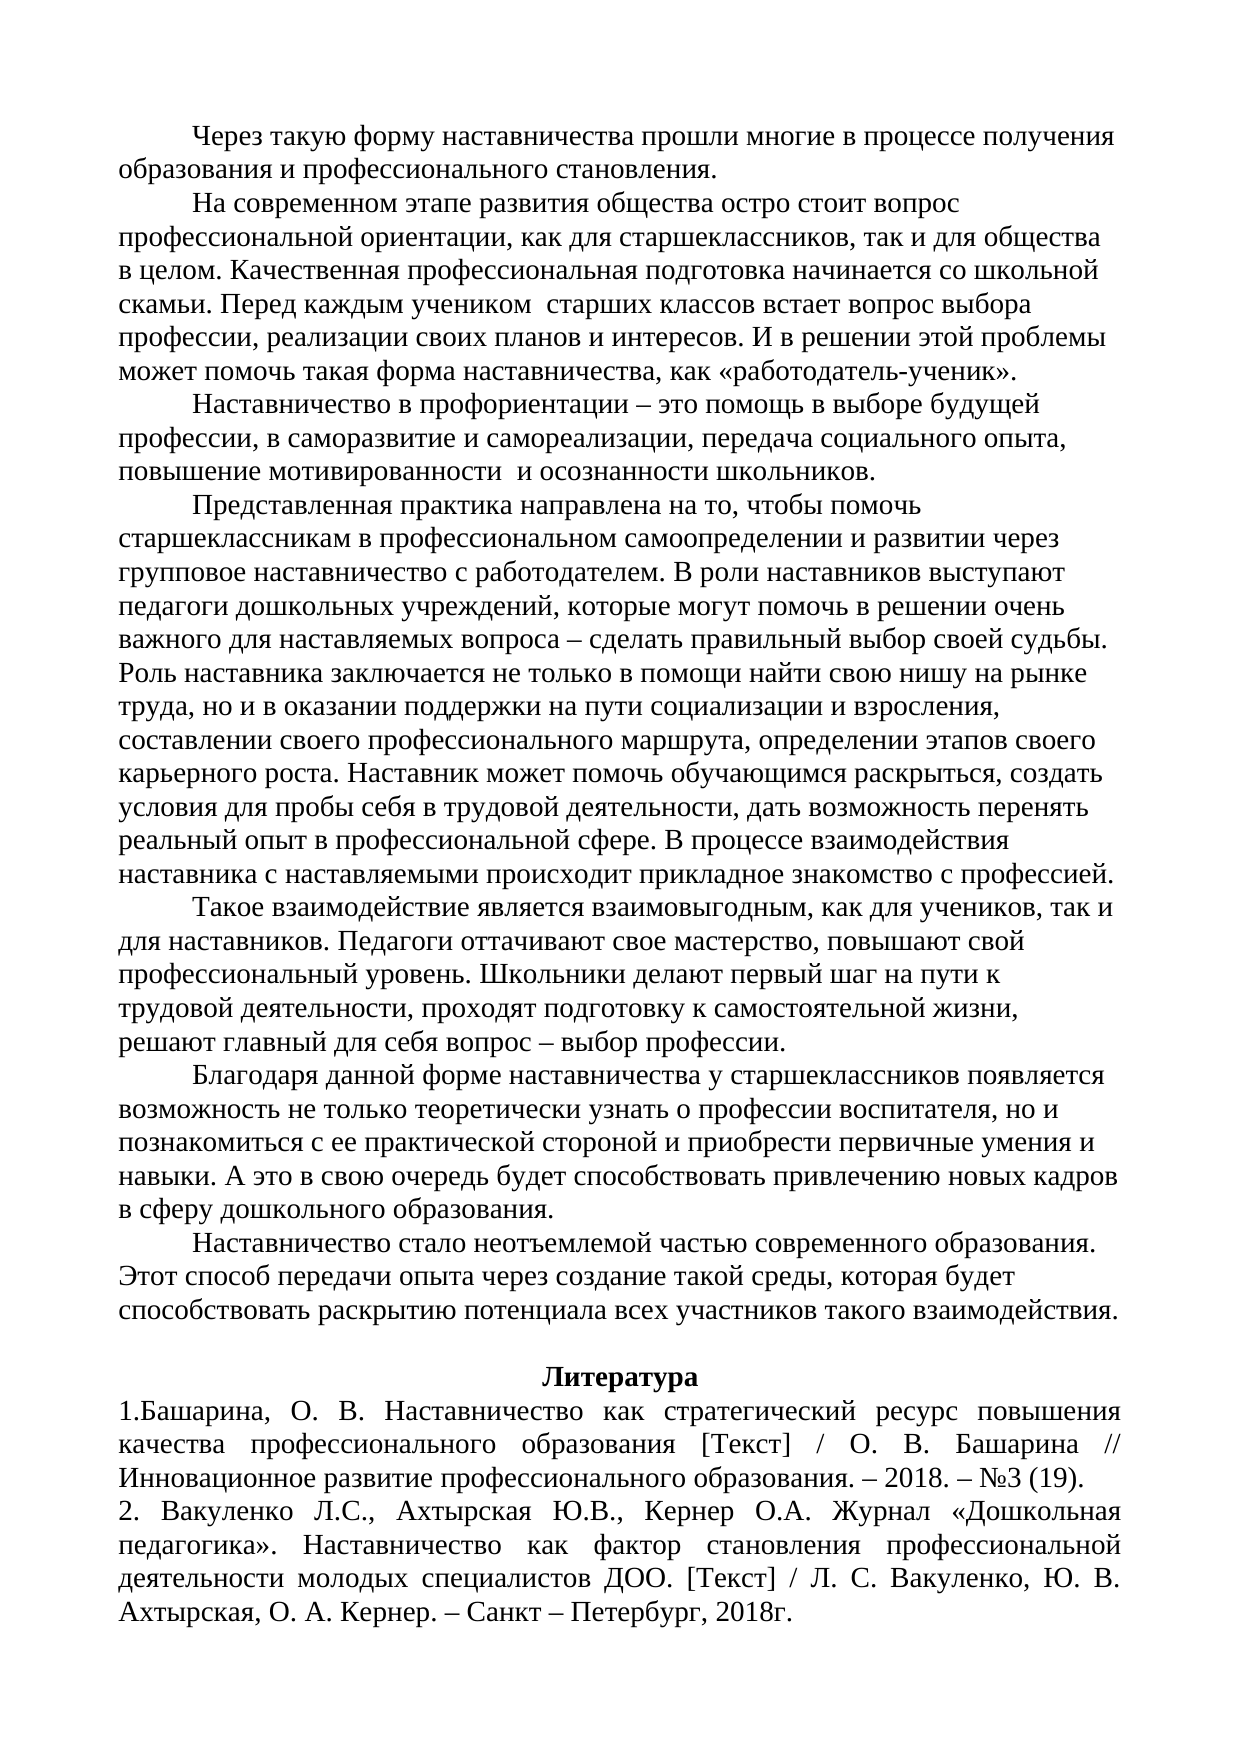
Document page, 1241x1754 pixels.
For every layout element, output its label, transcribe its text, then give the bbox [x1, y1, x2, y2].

text Наставничество в профориентации – это помощь в выборе будущей профессии, в саморазвитие и самореализации, передача социального опыта, повышение мотивированности и осознанности школьников. [118, 386, 1122, 487]
text Представленная практика направлена на то, чтобы помочь старшеклассникам в профессиональном самоопределении и развитии через групповое наставничество с работодателем. В роли наставников выступают педагоги дошкольных учреждений, которые могут помочь в решении очень важного для наставляемых вопроса – сделать правильный выбор своей судьбы. Роль наставника заключается не только в помощи найти свою нишу на рынке труда, но и в оказании поддержки на пути социализации и взросления, составлении своего профессионального маршрута, определении этапов своего карьерного роста. Наставник может помочь обучающимся раскрыться, создать условия для пробы себя в трудовой деятельности, дать возможность перенять реальный опыт в профессиональной сфере. В процессе взаимодействия наставника с наставляемыми происходит прикладное знакомство с профессией. [118, 487, 1122, 889]
text Наставничество стало неотъемлемой частью современного образования. Этот способ передачи опыта через создание такой среды, которая будет способствовать раскрытию потенциала всех участников такого взаимодействия. [118, 1225, 1122, 1326]
text Благодаря данной форме наставничества у старшеклассников появляется возможность не только теоретически узнать о профессии воспитателя, но и познакомиться с ее практической стороной и приобрести первичные умения и навыки. А это в свою очередь будет способствовать привлечению новых кадров в сферу дошкольного образования. [118, 1057, 1122, 1225]
text Литература [118, 1359, 1122, 1393]
text Через такую форму наставничества прошли многие в процессе получения образования и профессионального становления. [118, 118, 1122, 185]
text На современном этапе развития общества остро стоит вопрос профессиональной ориентации, как для старшеклассников, так и для общества в целом. Качественная профессиональная подготовка начинается со школьной скамьи. Перед каждым учеником старших классов встает вопрос выбора профессии, реализации своих планов и интересов. И в решении этой проблемы может помочь такая форма наставничества, как «работодатель-ученик». [118, 185, 1122, 386]
text 2. Вакуленко Л.С., Ахтырская Ю.В., Кернер О.А. Журнал «Дошкольная педагогика». Наставничество как фактор становления профессиональной деятельности молодых специалистов ДОО. [Текст] / Л. С. Вакуленко, Ю. В. Ахтырская, О. А. Кернер. – Санкт – Петербург, 2018г. [118, 1493, 1122, 1627]
text Такое взаимодействие является взаимовыгодным, как для учеников, так и для наставников. Педагоги оттачивают свое мастерство, повышают свой профессиональный уровень. Школьники делают первый шаг на пути к трудовой деятельности, проходят подготовку к самостоятельной жизни, решают главный для себя вопрос – выбор профессии. [118, 889, 1122, 1057]
text 1.Башарина, О. В. Наставничество как стратегический ресурс повышения качества профессионального образования [Текст] / О. В. Башарина // Инновационное развитие профессионального образования. – 2018. – №3 (19). [118, 1393, 1122, 1493]
